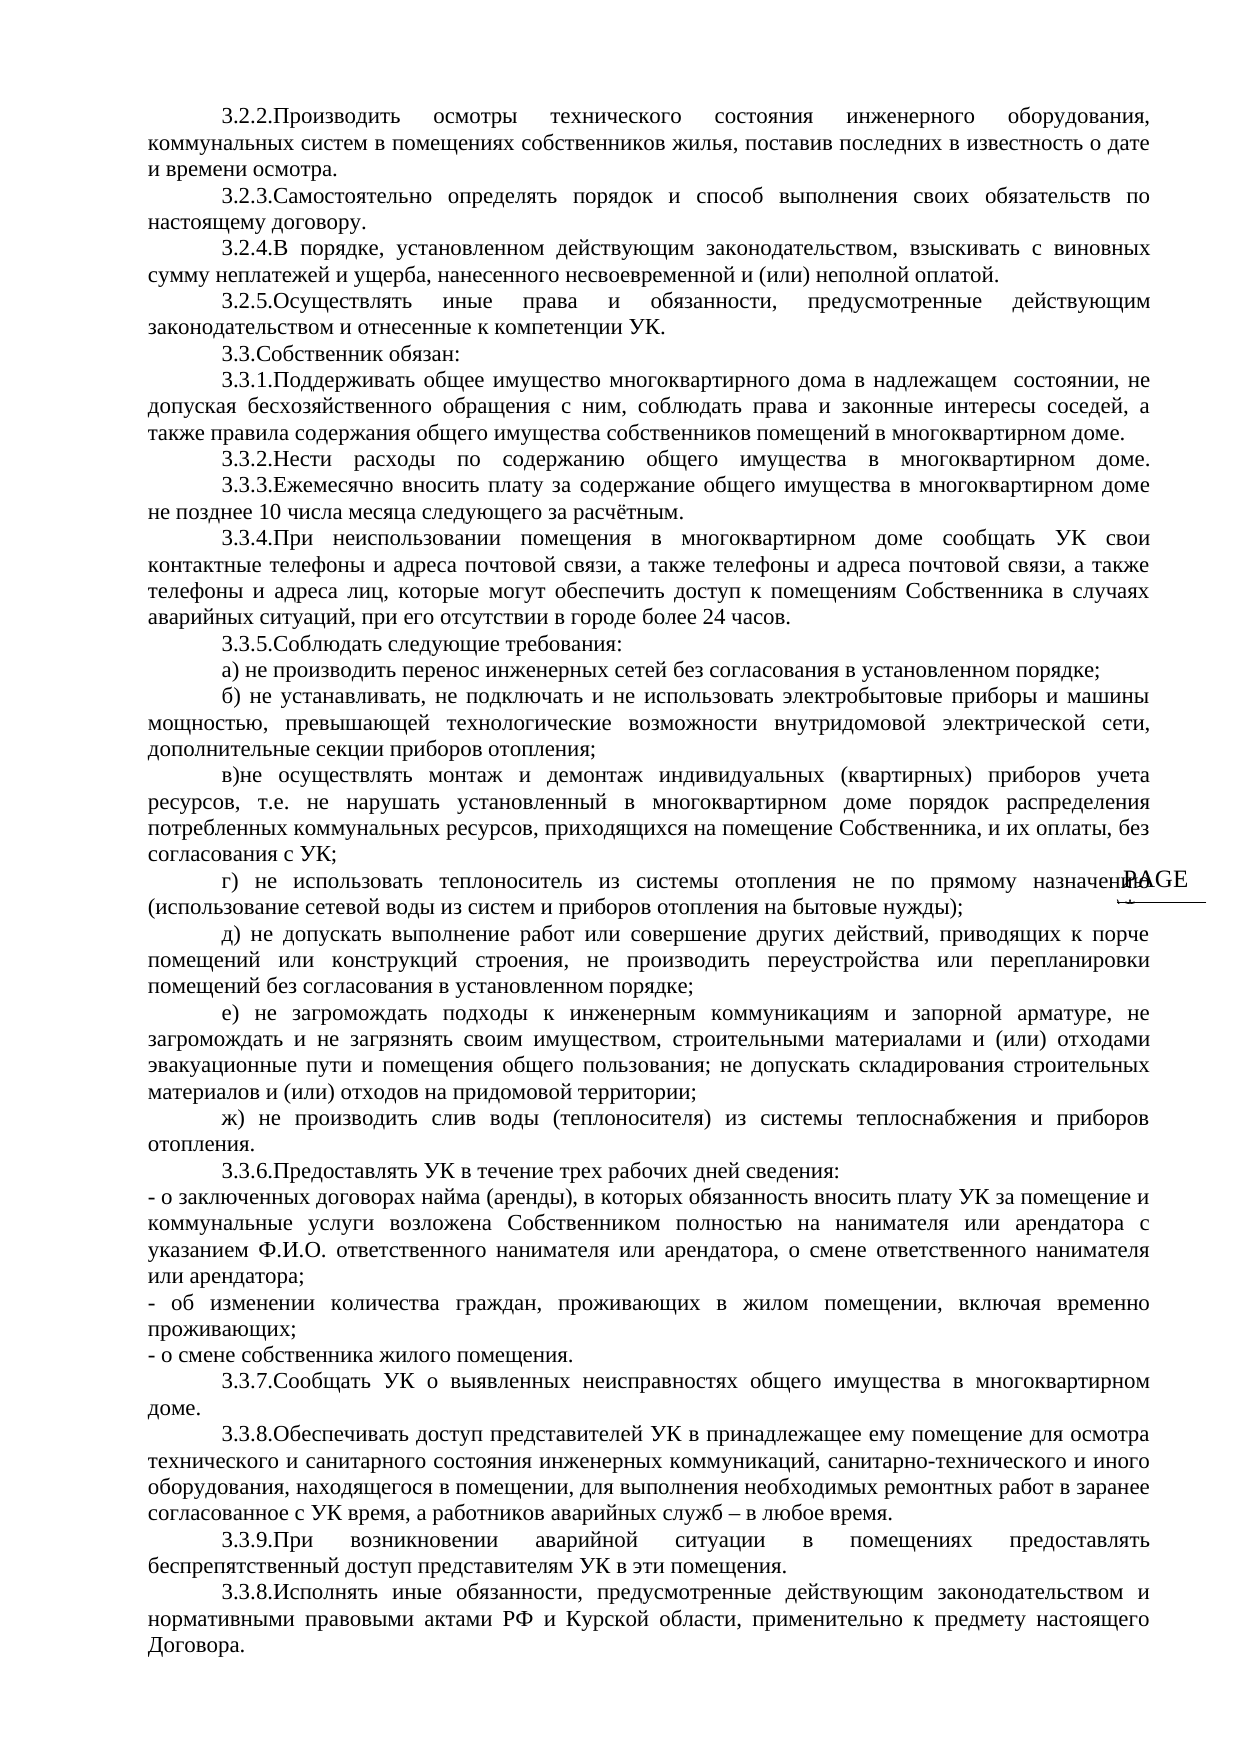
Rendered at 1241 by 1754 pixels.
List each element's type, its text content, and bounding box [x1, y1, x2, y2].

text 3.3.6.Предоставлять УК в течение трех рабочих дней сведения: [148, 1157, 1152, 1183]
text 3.3.1.Поддерживать общее имущество многоквартирного дома в надлежащем состоянии, не допуская бесхозяйственного обращения с ним, соблюдать права и законные интересы соседей, а также правила содержания общего имущества собственников помещений в многоквартирном доме. [148, 366, 1152, 445]
text - об изменении количества граждан, проживающих в жилом помещении, включая временно проживающих; [148, 1288, 1152, 1341]
text е) не загромождать подходы к инженерным коммуникациям и запорной арматуре, не загромождать и не загрязнять своим имуществом, строительными материалами и (или) отходами эвакуационные пути и помещения общего пользования; не допускать складирования строительных материалов и (или) отходов на придомовой территории; [148, 999, 1152, 1104]
text 3.2.3.Самостоятельно определять порядок и способ выполнения своих обязательств по настоящему договору. [148, 182, 1152, 234]
text в)не осуществлять монтаж и демонтаж индивидуальных (квартирных) приборов учета ресурсов, т.е. не нарушать установленный в многоквартирном доме порядок распределения потребленных коммунальных ресурсов, приходящихся на помещение Собственника, и их оплаты, без согласования с УК; [148, 761, 1152, 867]
text а) не производить перенос инженерных сетей без согласования в установленном порядке; [148, 656, 1152, 682]
text 3.3.9.При возникновении аварийной ситуации в помещениях предоставлять беспрепятственный доступ представителям УК в эти помещения. [148, 1526, 1152, 1578]
text 3.2.2.Производить осмотры технического состояния инженерного оборудования, коммунальных систем в помещениях собственников жилья, поставив последних в известность о дате и времени осмотра. [148, 103, 1152, 182]
text 3.2.4.В порядке, установленном действующим законодательством, взыскивать с виновных сумму неплатежей и ущерба, нанесенного несвоевременной и (или) неполной оплатой. [148, 234, 1152, 287]
text 3.3.2.Нести расходы по содержанию общего имущества в многоквартирном доме. 3.3.3.Ежемесячно вносить плату за содержание общего имущества в многоквартирном доме не позднее 10 числа месяца следующего за расчётным. [148, 445, 1152, 524]
text 3.3.8.Обеспечивать доступ представителей УК в принадлежащее ему помещение для осмотра технического и санитарного состояния инженерных коммуникаций, санитарно-технического и иного оборудования, находящегося в помещении, для выполнения необходимых ремонтных работ в заранее согласованное с УК время, а работников аварийных служб – в любое время. [148, 1420, 1152, 1526]
text д) не допускать выполнение работ или совершение других действий, приводящих к порче помещений или конструкций строения, не производить переустройства или перепланировки помещений без согласования в установленном порядке; [148, 919, 1152, 999]
text 3.3.4.При неиспользовании помещения в многоквартирном доме сообщать УК свои контактные телефоны и адреса почтовой связи, а также телефоны и адреса почтовой связи, а также телефоны и адреса лиц, которые могут обеспечить доступ к помещениям Собственника в случаях аварийных ситуаций, при его отсутствии в городе более 24 часов. [148, 524, 1152, 630]
text б) не устанавливать, не подключать и не использовать электробытовые приборы и машины мощностью, превышающей технологические возможности внутридомовой электрической сети, дополнительные секции приборов отопления; [148, 682, 1152, 761]
text 3.2.5.Осуществлять иные права и обязанности, предусмотренные действующим законодательством и отнесенные к компетенции УК. [148, 287, 1152, 340]
text - о заключенных договорах найма (аренды), в которых обязанность вносить плату УК за помещение и коммунальные услуги возложена Собственником полностью на нанимателя или арендатора с указанием Ф.И.О. ответственного нанимателя или арендатора, о смене ответственного нанимателя или арендатора; [148, 1183, 1152, 1288]
text ж) не производить слив воды (теплоносителя) из системы теплоснабжения и приборов отопления. [148, 1104, 1152, 1157]
text 3.3.Собственник обязан: [148, 340, 1152, 366]
text - о смене собственника жилого помещения. [148, 1341, 1152, 1368]
text 3.3.5.Соблюдать следующие требования: [148, 630, 1152, 656]
text 3.3.8.Исполнять иные обязанности, предусмотренные действующим законодательством и нормативными правовыми актами РФ и Курской области, применительно к предмету настоящего Договора. [148, 1578, 1152, 1657]
text 3.3.7.Сообщать УК о выявленных неисправностях общего имущества в многоквартирном доме. [148, 1368, 1152, 1420]
text г) не использовать теплоноситель из системы отопления не по прямому назначению (использование сетевой воды из систем и приборов отопления на бытовые нужды); [148, 867, 1152, 919]
